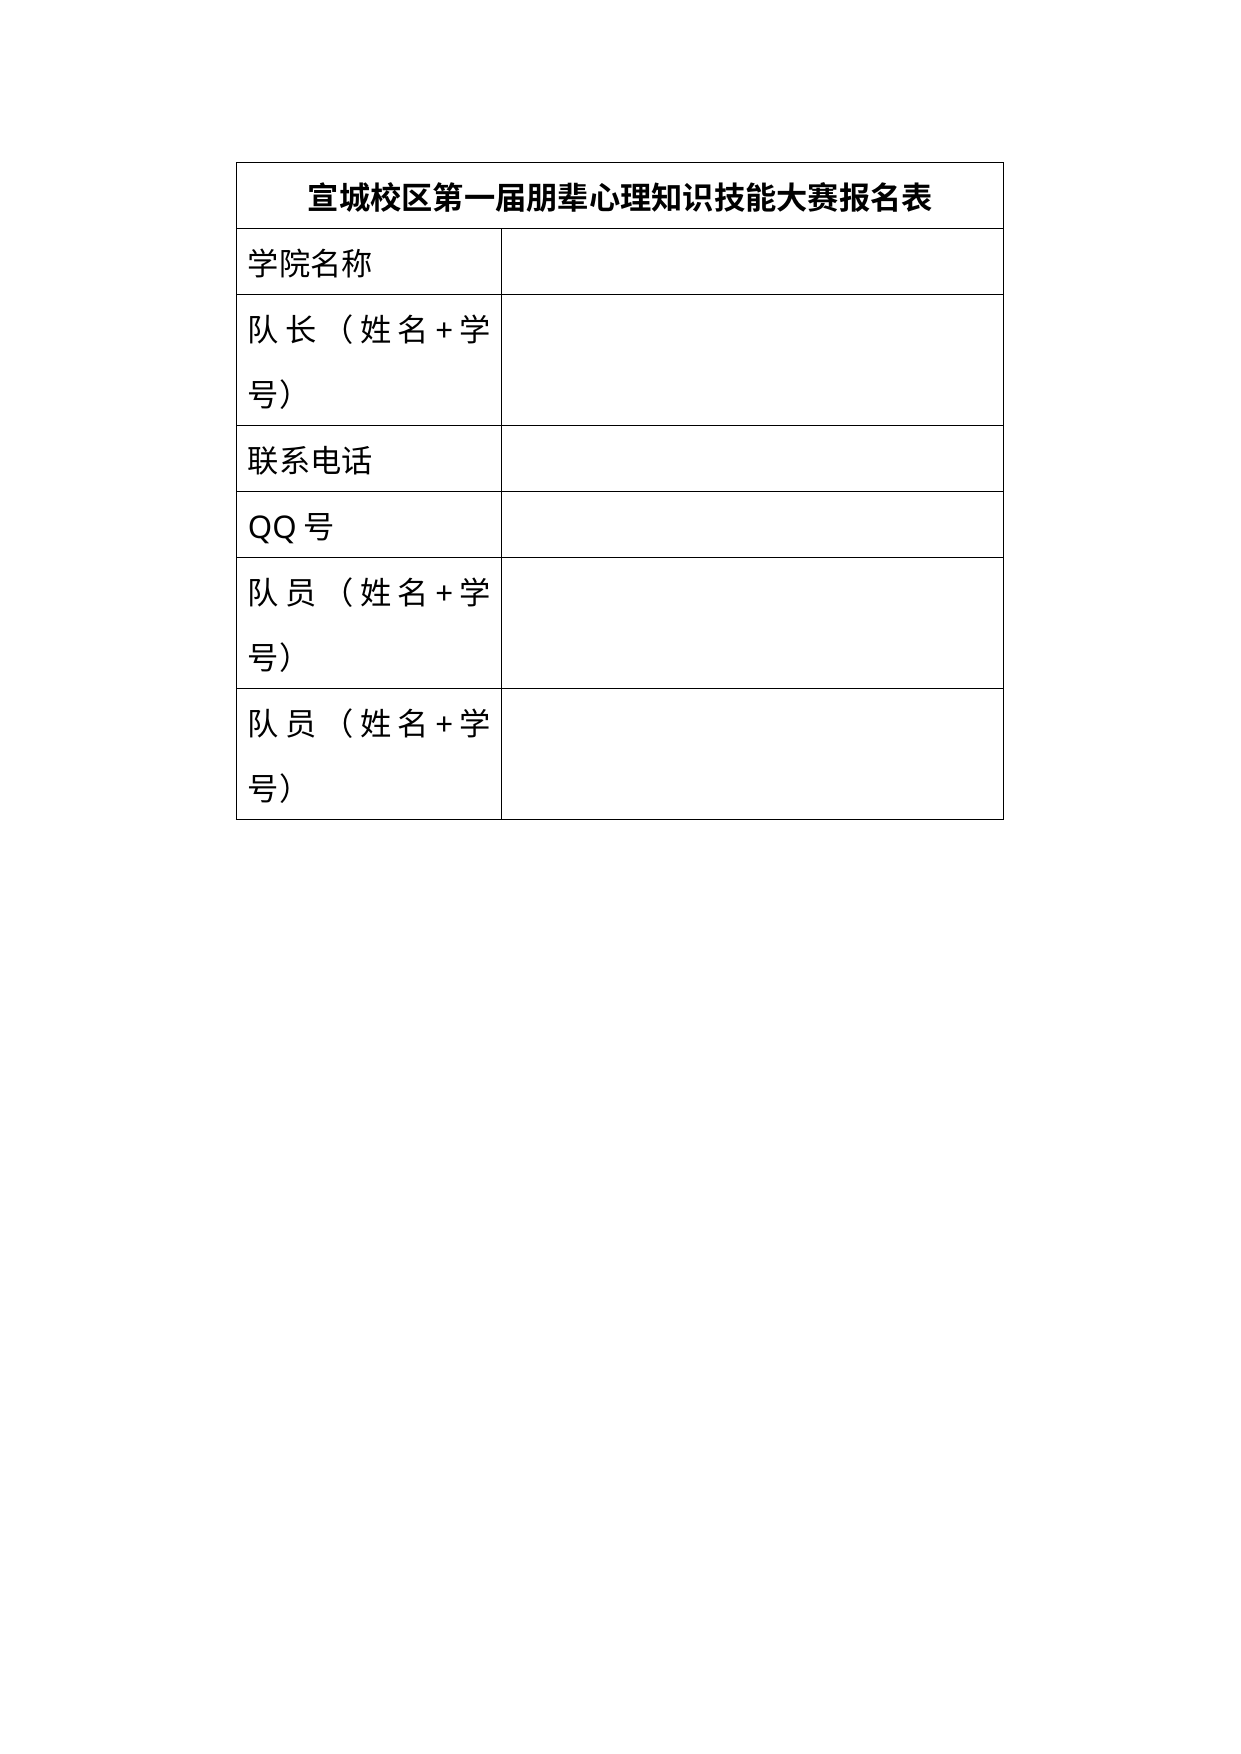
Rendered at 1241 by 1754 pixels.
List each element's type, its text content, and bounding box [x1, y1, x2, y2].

table_cell QQ号 [237, 492, 501, 557]
table_cell [502, 229, 1003, 294]
table_cell 队长（姓名+学号） [237, 295, 501, 425]
table_cell [502, 558, 1003, 688]
table_cell [502, 689, 1003, 819]
table_cell [502, 492, 1003, 557]
table_cell 队员（姓名+学号） [237, 558, 501, 688]
table_cell [502, 295, 1003, 425]
table_cell 学院名称 [237, 229, 501, 294]
table_header 宣城校区第一届朋辈心理知识技能大赛报名表 [237, 163, 1003, 228]
table_cell 队员（姓名+学号） [237, 689, 501, 819]
table_cell [502, 426, 1003, 491]
table_cell 联系电话 [237, 426, 501, 491]
